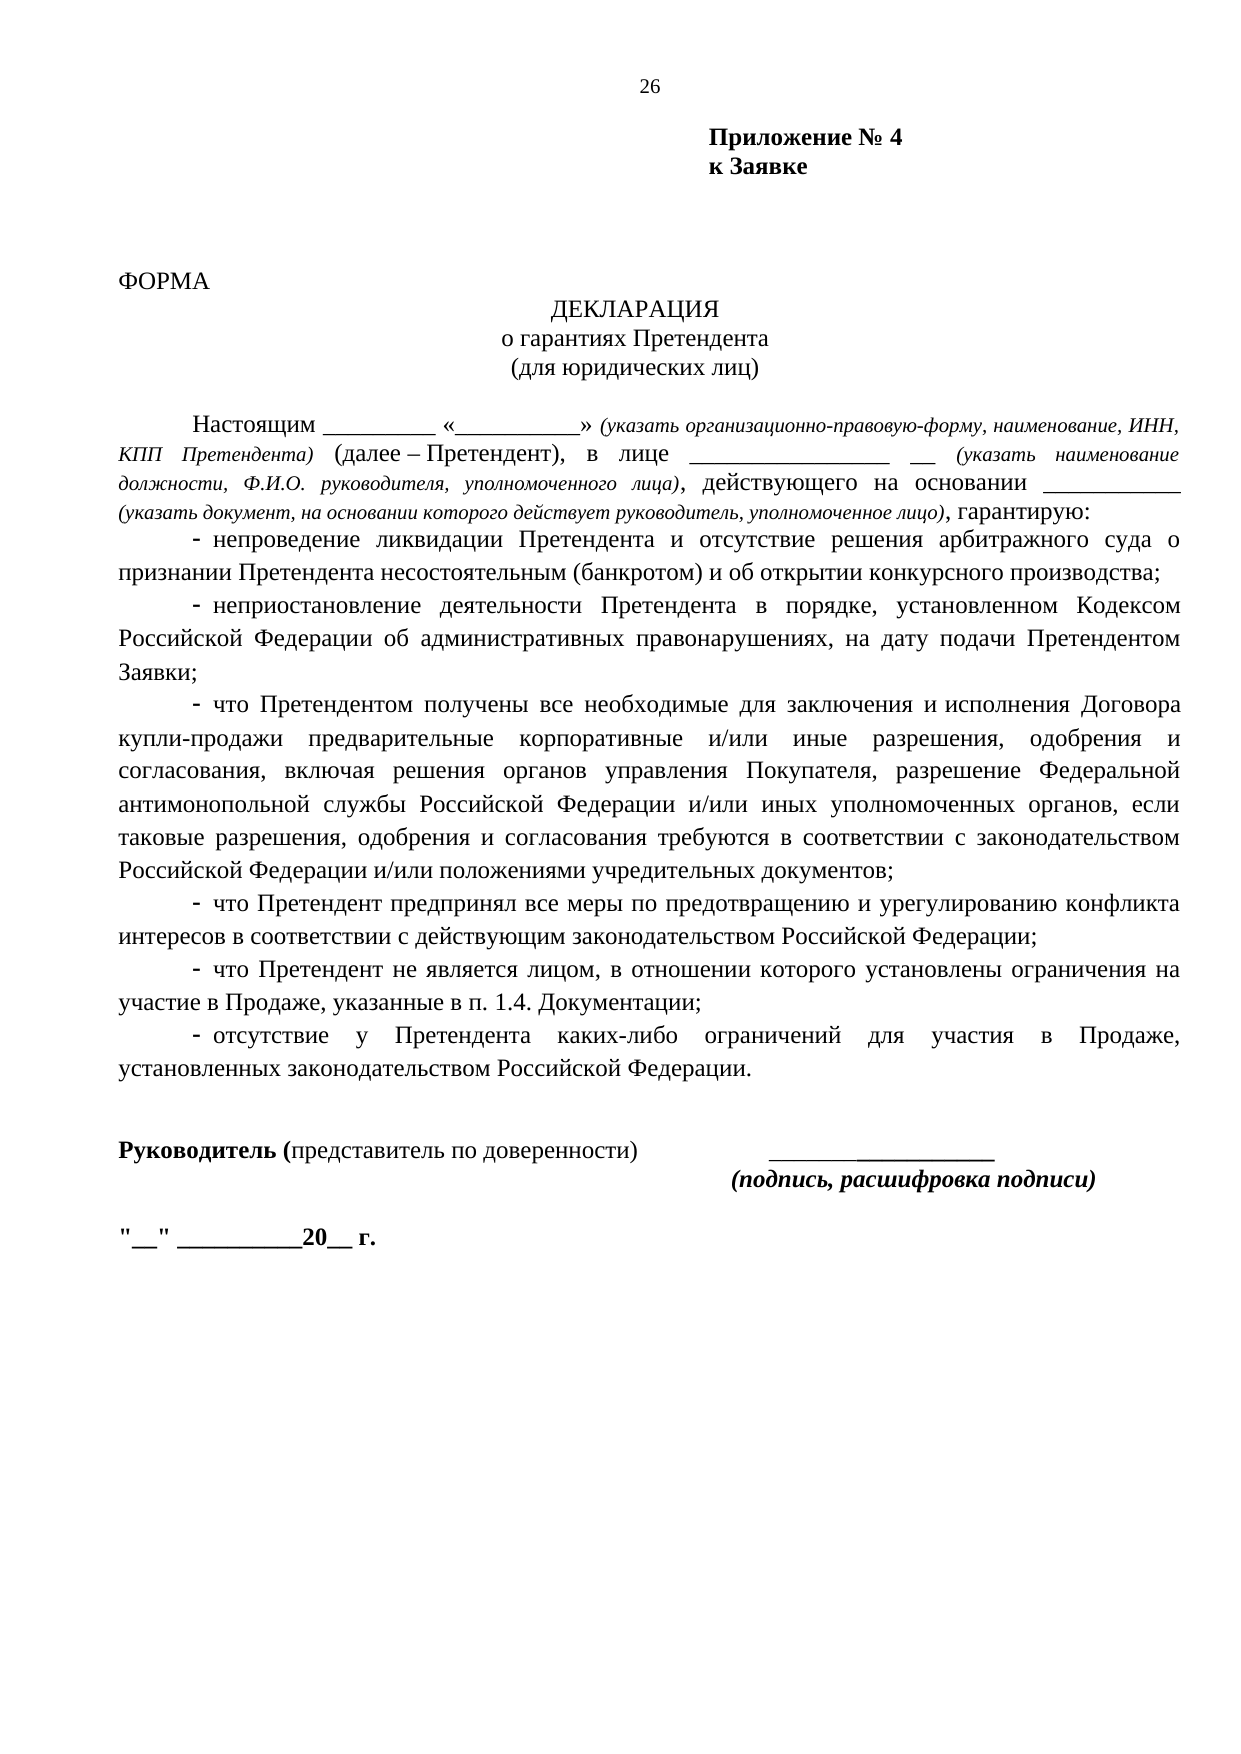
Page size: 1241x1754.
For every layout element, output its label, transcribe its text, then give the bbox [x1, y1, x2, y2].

list что Претендент предпринял все меры по предотвращению и урегулированию конфликта интересов в соответствии с действующим законодательством Российской Федерации; [118, 888, 1181, 949]
text Приложение № 4 [709, 122, 1181, 151]
text "__" __________20__ г. [118, 1222, 1181, 1250]
text ДЕКЛАРАЦИЯ [88, 294, 1181, 323]
list отсутствие у Претендента каких-либо ограничений для участия в Продаже, установленных законодательством Российской Федерации. [118, 1020, 1181, 1082]
text ФОРМА [88, 266, 1181, 294]
text о гарантиях Претендента [88, 323, 1181, 352]
list что Претендентом получены все необходимые для заключения и исполнения Договора купли-продажи предварительные корпоративные и/или иные разрешения, одобрения и согласования, включая решения органов управления Покупателя, разрешение Федеральной антимонопольной службы Российской Федерации и/или иных уполномоченных органов, если таковые разрешения, одобрения и согласования требуются в соответствии с законодательством Российской Федерации и/или положениями учредительных документов; [118, 689, 1181, 883]
list неприостановление деятельности Претендента в порядке, установленном Кодексом Российской Федерации об административных правонарушениях, на дату подачи Претендентом Заявки; [118, 591, 1181, 685]
text (для юридических лиц) [88, 352, 1181, 381]
list что Претендент не является лицом, в отношении которого установлены ограничения на участие в Продаже, указанные в п. 1.4. Документации; [118, 954, 1181, 1016]
text Настоящим _________ «__________» (указать организационно-правовую-форму, наименование, ИНН, КПП Претендента) (далее – Претендент), в лице ________________ __ (указать наименование должности, Ф.И.О. руководителя, уполномоченного лица), действующего на основании ___________ (указать документ, на основании которого действует руководитель, уполномоченное лицо), гарантирую: [118, 409, 1181, 524]
text Руководитель (представитель по доверенности) __________________ (подпись, расшифровка подписи) [118, 1135, 1181, 1193]
list непроведение ликвидации Претендента и отсутствие решения арбитражного суда о признании Претендента несостоятельным (банкротом) и об открытии конкурсного производства; [118, 524, 1181, 586]
text к Заявке [709, 151, 1181, 179]
